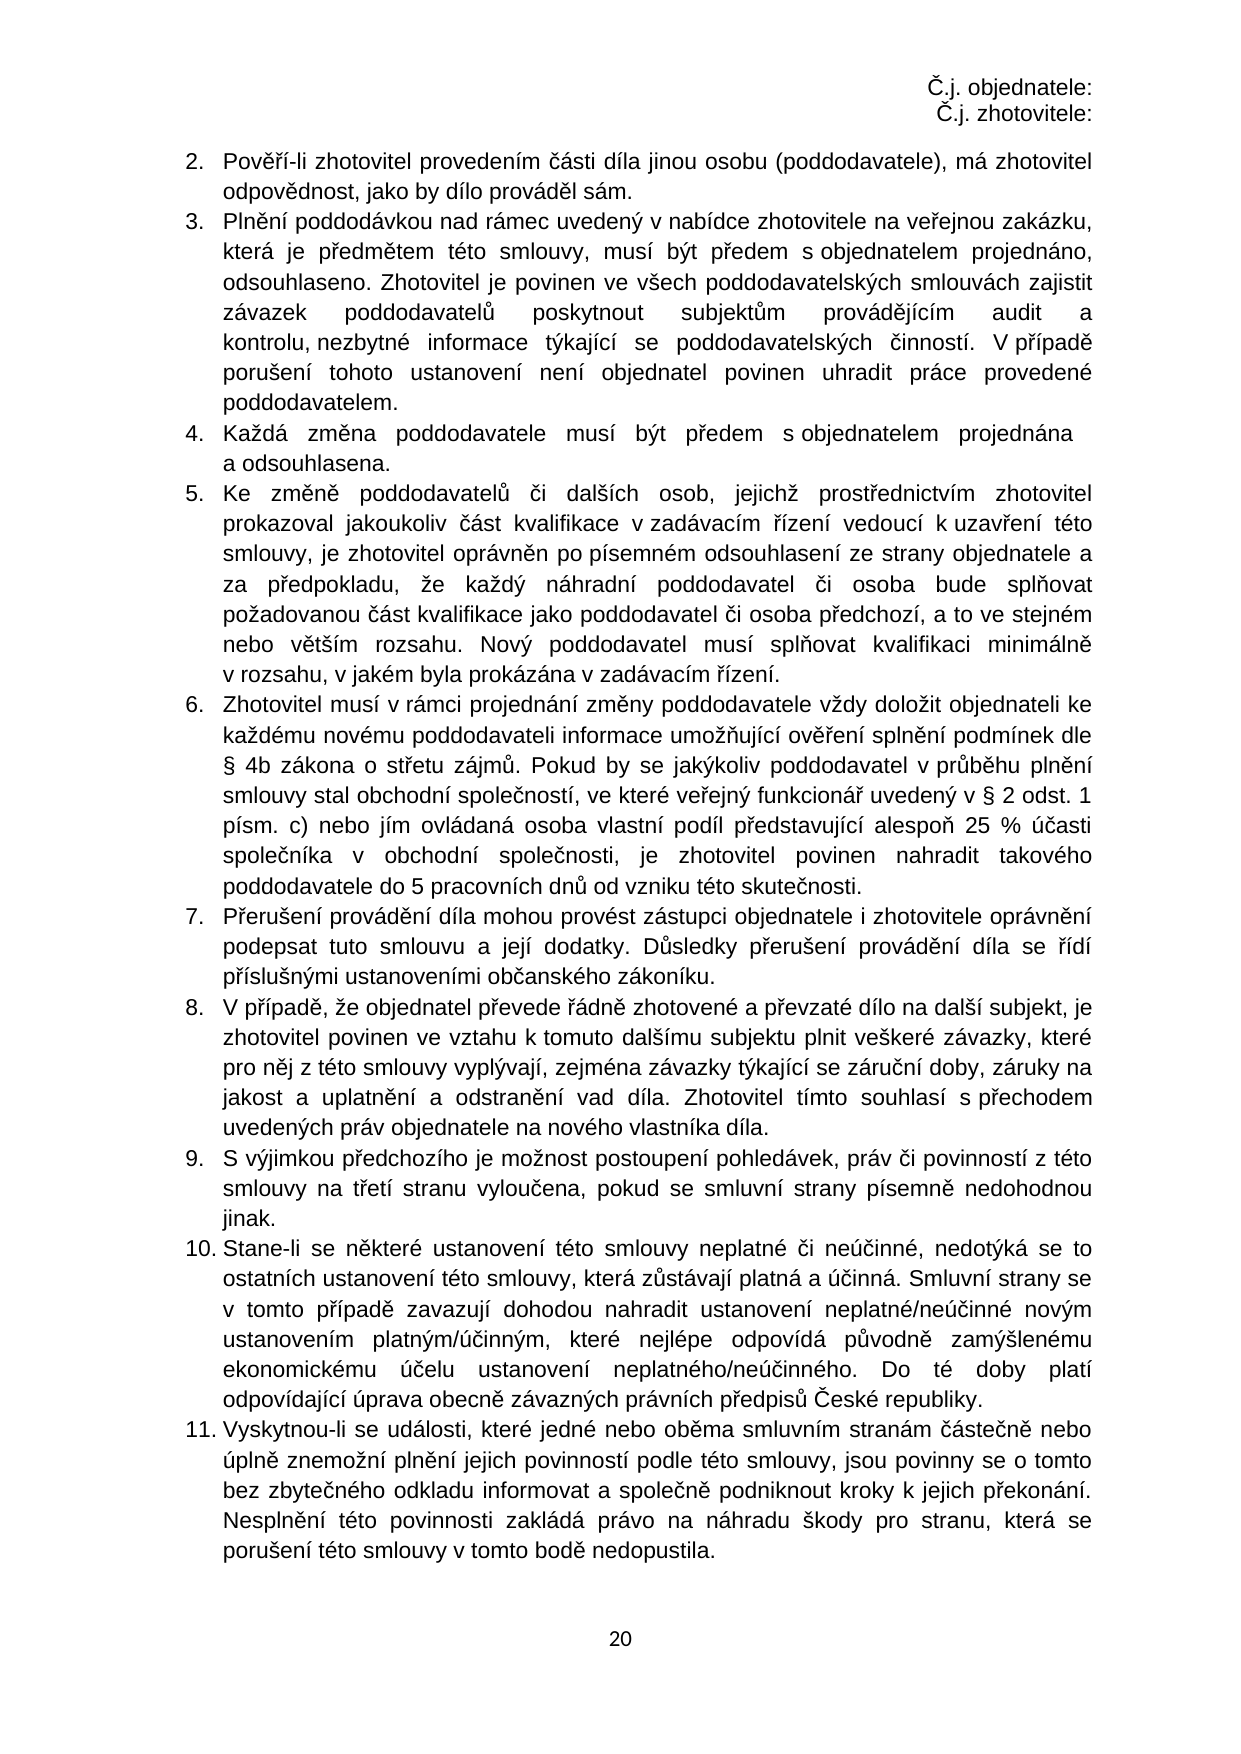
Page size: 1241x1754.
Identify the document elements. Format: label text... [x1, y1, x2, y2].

list Přerušení provádění díla mohou provést zástupci objednatele i zhotovitele oprávnění podepsat tuto smlouvu a její dodatky. Důsledky přerušení provádění díla se řídí příslušnými ustanoveními občanského zákoníku. [185, 903, 1093, 989]
list S výjimkou předchozího je možnost postoupení pohledávek, práv či povinností z této smlouvy na třetí stranu vyloučena, pokud se smluvní strany písemně nedohodnou jinak. [185, 1144, 1093, 1231]
list Pověří-li zhotovitel provedením části díla jinou osobu (poddodavatele), má zhotovitel odpovědnost, jako by dílo prováděl sám. [185, 148, 1093, 204]
list Plnění poddodávkou nad rámec uvedený v nabídce zhotovitele na veřejnou zakázku, která je předmětem této smlouvy, musí být předem s objednatelem projednáno, odsouhlaseno. Zhotovitel je povinen ve všech poddodavatelských smlouvách zajistit závazek poddodavatelů poskytnout subjektům provádějícím audit a kontrolu, nezbytné informace týkající se poddodavatelských činností. V případě porušení tohoto ustanovení není objednatel povinen uhradit práce provedené poddodavatelem. [185, 208, 1093, 416]
list V případě, že objednatel převede řádně zhotovené a převzaté dílo na další subjekt, je zhotovitel povinen ve vztahu k tomuto dalšímu subjektu plnit veškeré závazky, které pro něj z této smlouvy vyplývají, zejména závazky týkající se záruční doby, záruky na jakost a uplatnění a odstranění vad díla. Zhotovitel tímto souhlasí s přechodem uvedených práv objednatele na nového vlastníka díla. [185, 993, 1093, 1141]
list Vyskytnou-li se události, které jedné nebo oběma smluvním stranám částečně nebo úplně znemožní plnění jejich povinností podle této smlouvy, jsou povinny se o tomto bez zbytečného odkladu informovat a společně podniknout kroky k jejich překonání. Nesplnění této povinnosti zakládá právo na náhradu škody pro stranu, která se porušení této smlouvy v tomto bodě nedopustila. [185, 1416, 1093, 1563]
list Každá změna poddodavatele musí být předem s objednatelem projednána a odsouhlasena. [185, 419, 1093, 476]
list Zhotovitel musí v rámci projednání změny poddodavatele vždy doložit objednateli ke každému novému poddodavateli informace umožňující ověření splnění podmínek dle § 4b zákona o střetu zájmů. Pokud by se jakýkoliv poddodavatel v průběhu plnění smlouvy stal obchodní společností, ve které veřejný funkcionář uvedený v § 2 odst. 1 písm. c) nebo jím ovládaná osoba vlastní podíl představující alespoň 25 % účasti společníka v obchodní společnosti, je zhotovitel povinen nahradit takového poddodavatele do 5 pracovních dnů od vzniku této skutečnosti. [185, 691, 1093, 899]
list Ke změně poddodavatelů či dalších osob, jejichž prostřednictvím zhotovitel prokazoval jakoukoliv část kvalifikace v zadávacím řízení vedoucí k uzavření této smlouvy, je zhotovitel oprávněn po písemném odsouhlasení ze strany objednatele a za předpokladu, že každý náhradní poddodavatel či osoba bude splňovat požadovanou část kvalifikace jako poddodavatel či osoba předchozí, a to ve stejném nebo větším rozsahu. Nový poddodavatel musí splňovat kvalifikaci minimálně v rozsahu, v jakém byla prokázána v zadávacím řízení. [185, 480, 1093, 687]
list Stane-li se některé ustanovení této smlouvy neplatné či neúčinné, nedotýká se to ostatních ustanovení této smlouvy, která zůstávají platná a účinná. Smluvní strany se v tomto případě zavazují dohodou nahradit ustanovení neplatné/neúčinné novým ustanovením platným/účinným, které nejlépe odpovídá původně zamýšlenému ekonomickému účelu ustanovení neplatného/neúčinného. Do té doby platí odpovídající úprava obecně závazných právních předpisů České republiky. [185, 1235, 1093, 1412]
